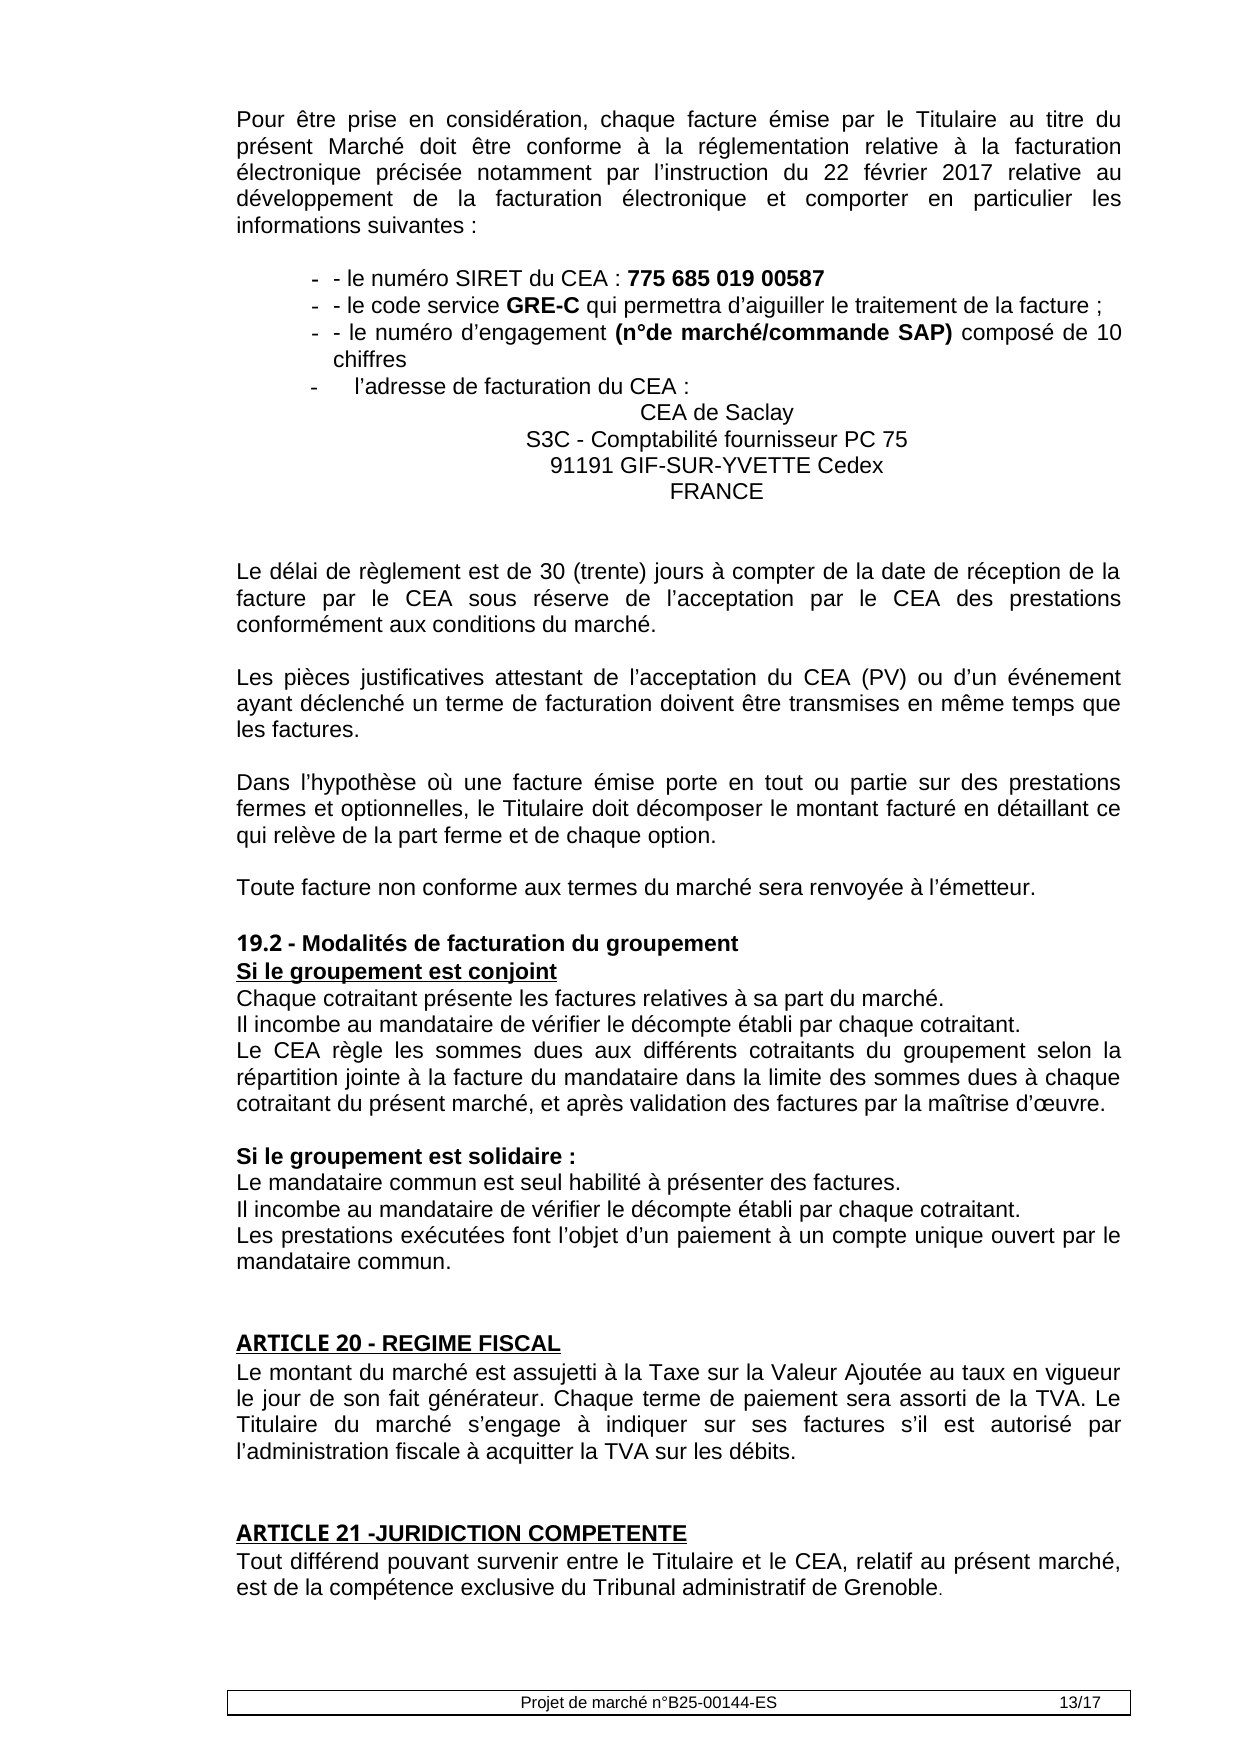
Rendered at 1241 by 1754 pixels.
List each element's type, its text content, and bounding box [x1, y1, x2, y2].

text Si le groupement est conjoint [236, 958, 1122, 985]
text Il incombe au mandataire de vérifier le décompte établi par chaque cotraitant. [236, 1011, 1122, 1037]
text Les pièces justificatives attestant de l’acceptation du CEA (PV) ou d’un événement ayant déclenché un terme de facturation doivent être transmises en même temps que les factures. [236, 663, 1122, 743]
list Modalités de facturation du groupement [236, 927, 1122, 958]
text Le CEA règle les sommes dues aux différents cotraitants du groupement selon la répartition jointe à la facture du mandataire dans la limite des sommes dues à chaque cotraitant du présent marché, et après validation des factures par la maîtrise d’œuvre. [236, 1037, 1122, 1116]
text 91191 GIF-SUR-YVETTE Cedex [311, 452, 1122, 478]
text Dans l’hypothèse où une facture émise porte en tout ou partie sur des prestations fermes et optionnelles, le Titulaire doit décomposer le montant facturé en détaillant ce qui relève de la part ferme et de chaque option. [236, 769, 1122, 848]
subtitle JURIDICTION COMPETENTE [236, 1517, 1122, 1548]
list - le code service GRE-C qui permettra d’aiguiller le traitement de la facture ; [311, 292, 1122, 319]
list - le numéro d’engagement (n°de marché/commande SAP) composé de 10 chiffres [311, 319, 1122, 373]
list l’adresse de facturation du CEA : [310, 373, 1122, 399]
text Si le groupement est solidaire : [236, 1143, 1122, 1169]
text FRANCE [311, 478, 1122, 505]
text Le mandataire commun est seul habilité à présenter des factures. [236, 1169, 1122, 1196]
list - le numéro SIRET du CEA : 775 685 019 00587 [311, 264, 1122, 292]
text CEA de Saclay [311, 399, 1122, 426]
text Il incombe au mandataire de vérifier le décompte établi par chaque cotraitant. [236, 1196, 1122, 1222]
text Chaque cotraitant présente les factures relatives à sa part du marché. [236, 985, 1122, 1011]
subtitle REGIME FISCAL [236, 1327, 1122, 1358]
text Tout différend pouvant survenir entre le Titulaire et le CEA, relatif au présent marché, est de la compétence exclusive du Tribunal administratif de Grenoble. [236, 1548, 1122, 1601]
text Toute facture non conforme aux termes du marché sera renvoyée à l’émetteur. [236, 874, 1122, 901]
text Le montant du marché est assujetti à la Taxe sur la Valeur Ajoutée au taux en vigueur le jour de son fait générateur. Chaque terme de paiement sera assorti de la TVA. Le Titulaire du marché s’engage à indiquer sur ses factures s’il est autorisé par l’administration fiscale à acquitter la TVA sur les débits. [236, 1358, 1122, 1464]
text S3C - Comptabilité fournisseur PC 75 [311, 426, 1122, 452]
text Pour être prise en considération, chaque facture émise par le Titulaire au titre du présent Marché doit être conforme à la réglementation relative à la facturation électronique précisée notamment par l’instruction du 22 février 2017 relative au développement de la facturation électronique et comporter en particulier les informations suivantes : [236, 106, 1122, 238]
text Les prestations exécutées font l’objet d’un paiement à un compte unique ouvert par le mandataire commun. [236, 1222, 1122, 1274]
text Le délai de règlement est de 30 (trente) jours à compter de la date de réception de la facture par le CEA sous réserve de l’acceptation par le CEA des prestations conformément aux conditions du marché. [236, 558, 1122, 637]
